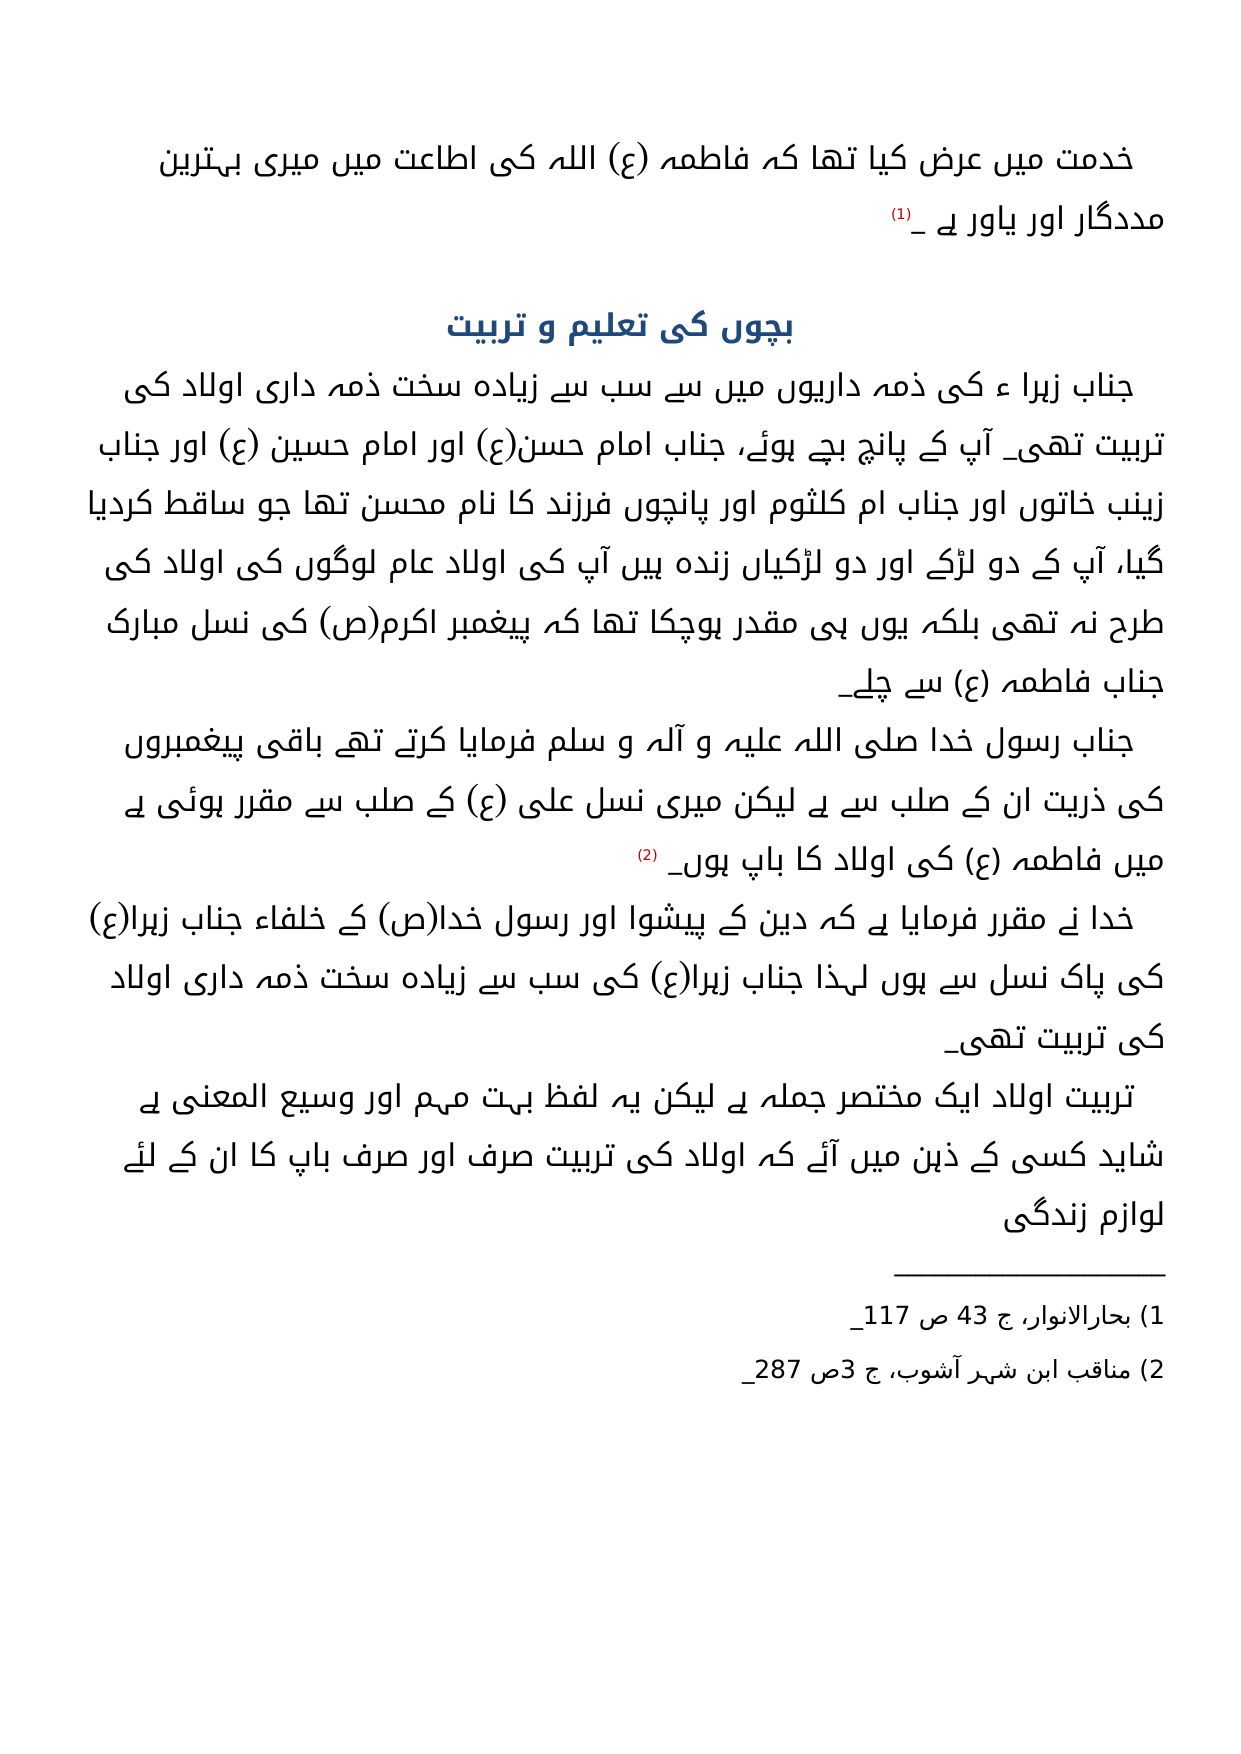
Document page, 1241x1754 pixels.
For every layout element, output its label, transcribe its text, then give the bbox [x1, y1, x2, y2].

text خدمت میں عرض کیا تھا کہ فاطمہ (ع) اللہ کی اطاعت میں میری بہترین مددگار اور یاور ہے _(1) [75, 130, 1165, 248]
text 2) مناقب ابن شہر آشوب، ج 3ص 287_ [75, 1356, 1165, 1385]
text جناب رسول خدا صلی اللہ علیہ و آلہ و سلم فرمایا کرتے تھے باقی پیغمبروں کی ذریت ان کے صلب سے ہے لیکن میری نسل علی (ع) کے صلب سے مقرر ہوئی ہے میں فاطمہ (ع) کی اولاد کا باپ ہوں_ (2) [75, 712, 1165, 889]
text 1) بحارالانوار، ج 43 ص 117_ [75, 1302, 1165, 1331]
text جناب زہرا ء کی ذمہ داریوں میں سے سب سے زیادہ سخت ذمہ داری اولاد کی تربیت تھی_ آپ کے پانچ بچے ہوئے، جناب امام حسن(ع) اور امام حسین (ع) اور جناب زینب خاتوں اور جناب ام کلثوم اور پانچوں فرزند کا نام محسن تھا جو ساقط کردیا گیا، آپ کے دو لڑکے اور دو لڑکیاں زندہ ہیں آپ کی اولاد عام لوگوں کی اولاد کی طرح نہ تھی بلکہ یوں ہی مقدر ہوچکا تھا کہ پیغمبر اکرم(ص) کی نسل مبارک جناب فاطمہ (ع) سے چلے_ [75, 356, 1165, 712]
text خدا نے مقرر فرمایا ہے کہ دین کے پیشوا اور رسول خدا(ص) کے خلفاء جناب زہرا(ع) کی پاک نسل سے ہوں لہذا جناب زہرا(ع) کی سب سے زیادہ سخت ذمہ داری اولاد کی تربیت تھی_ [75, 889, 1165, 1067]
subtitle بچوں کی تعلیم و تربیت [75, 297, 1165, 356]
text ____________________ [75, 1245, 1165, 1277]
text تربیت اولاد ایک مختصر جملہ ہے لیکن یہ لفظ بہت مہم اور وسیع المعنی ہے شاید کسی کے ذہن میں آئے کہ اولاد کی تربیت صرف اور صرف باپ کا ان کے لئے لوازم زندگی [75, 1067, 1165, 1245]
